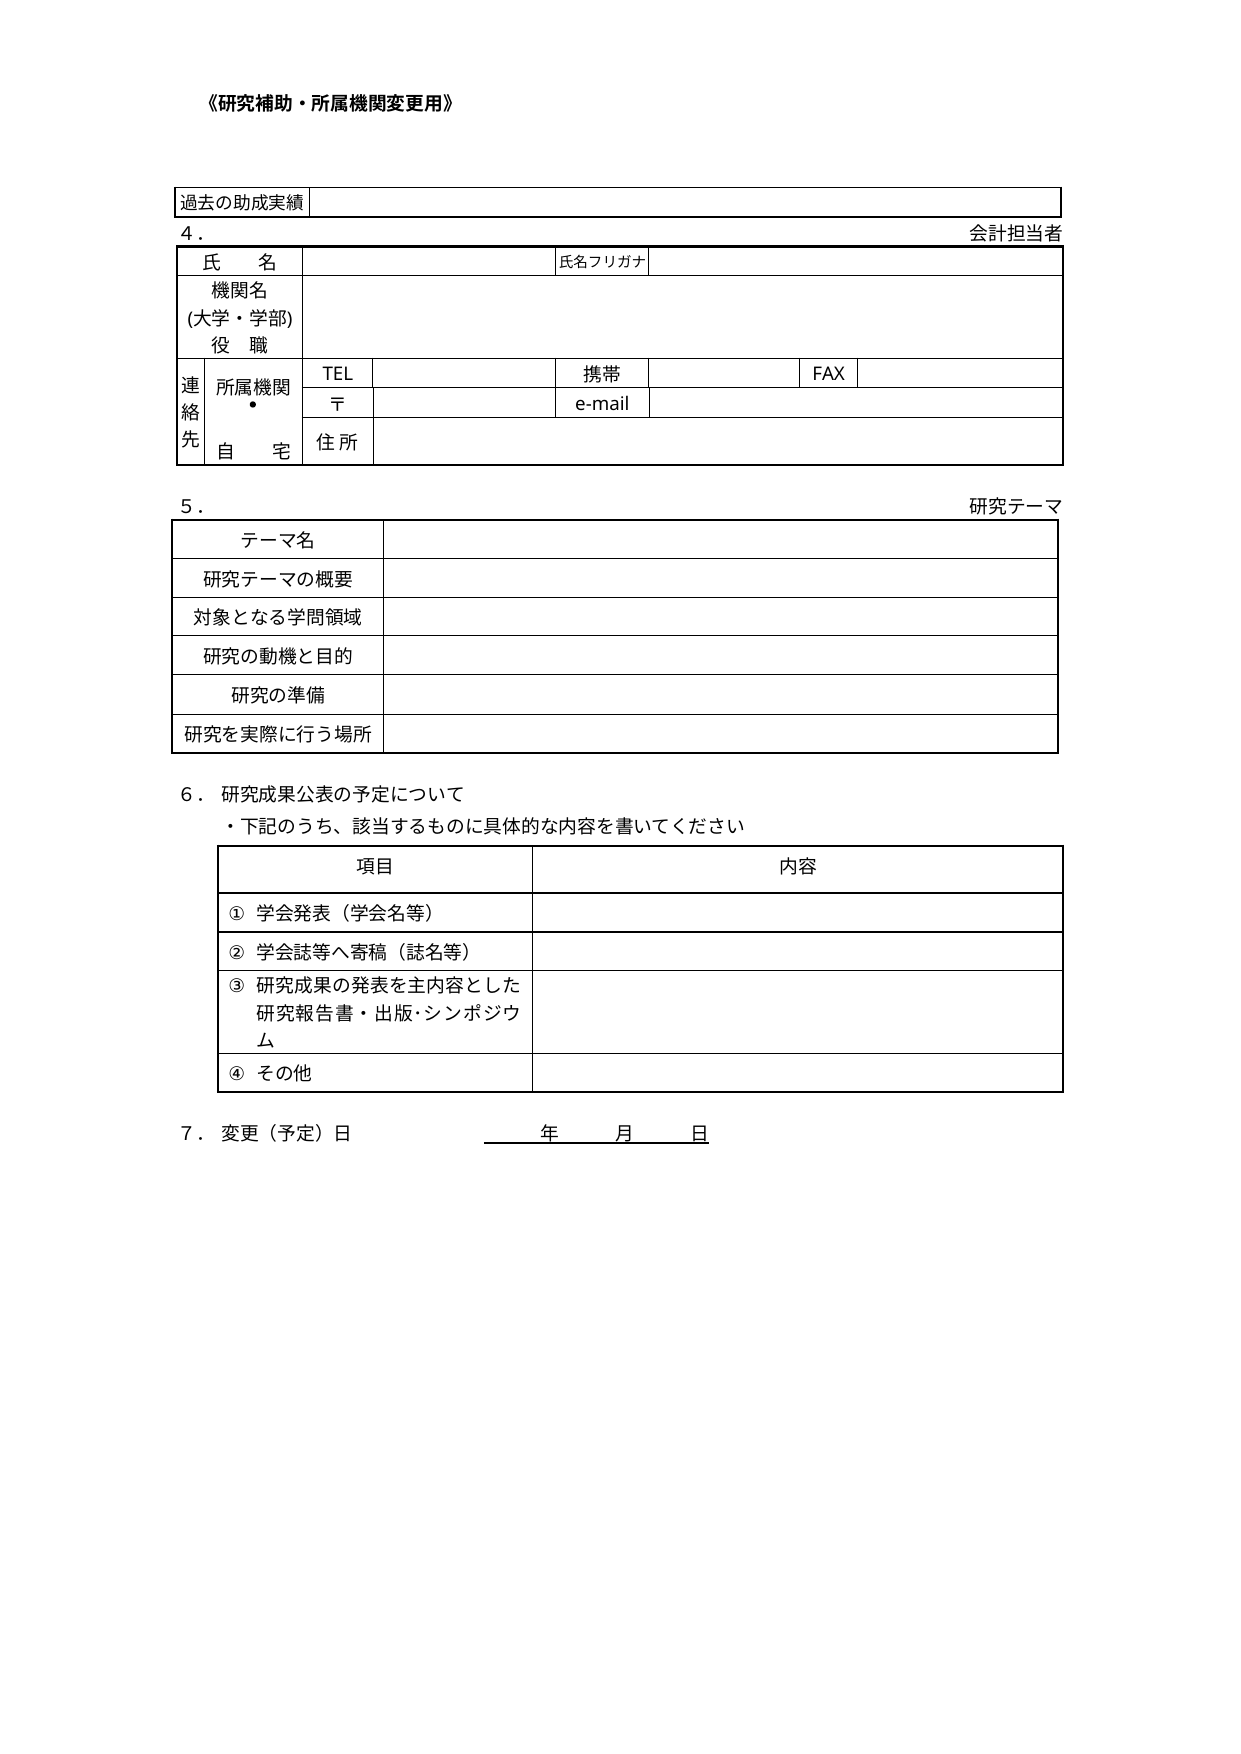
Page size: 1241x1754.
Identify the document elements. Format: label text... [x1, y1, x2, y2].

table_header 氏名フリガナ [556, 248, 648, 275]
table_cell 連絡先 [178, 359, 204, 464]
table_cell 学会誌等へ寄稿（誌名等） [219, 933, 532, 970]
table_cell e-mail [556, 388, 649, 417]
table_cell [858, 359, 1062, 387]
table_cell 学会発表（学会名等） [219, 894, 532, 931]
table_header 項目 [219, 847, 532, 892]
table_header 氏 名 [178, 248, 302, 275]
table_cell [384, 715, 1057, 752]
table_cell 研究を実際に行う場所 [173, 715, 383, 752]
table_cell 対象となる学問領域 [173, 598, 383, 635]
table_cell 研究の動機と目的 [173, 636, 383, 674]
list 研究テーマ [177, 491, 1063, 518]
table_cell FAX [800, 359, 857, 387]
table_cell 研究テーマの概要 [173, 559, 383, 597]
table_cell 住 所 [303, 418, 373, 464]
table_cell 研究成果の発表を主内容とした研究報告書・出版･シンポジウム [219, 971, 532, 1053]
table_cell [533, 971, 1062, 1053]
table_cell [533, 1054, 1062, 1091]
table_cell [303, 276, 1062, 358]
table_cell [384, 598, 1057, 635]
table_cell [384, 675, 1057, 714]
table_cell 〒 [303, 388, 373, 417]
table_header [303, 248, 555, 275]
table_header [384, 521, 1057, 558]
table_cell [533, 894, 1062, 931]
table_cell [310, 188, 1060, 216]
text ・下記のうち、該当するものに具体的な内容を書いてください [221, 807, 1063, 844]
table_cell 機関名 (大学・学部) 役 職 [178, 276, 302, 358]
table_cell [650, 388, 1062, 417]
table_cell その他 [219, 1054, 532, 1091]
table_header テーマ名 [173, 521, 383, 558]
table_cell TEL [303, 359, 372, 387]
table_cell 過去の助成実績 [176, 188, 309, 216]
table_cell [649, 359, 799, 387]
table_cell 研究の準備 [173, 675, 383, 714]
table_cell [533, 933, 1062, 970]
table_cell 携帯 [556, 359, 648, 387]
list 変更（予定）日 年 月 日 [177, 1119, 1063, 1146]
table_cell 所属機関 自 宅 [205, 359, 302, 464]
table_cell [384, 636, 1057, 674]
table_cell [374, 418, 1062, 464]
table_header [649, 248, 1062, 275]
list 研究成果公表の予定について [177, 780, 1063, 807]
table_cell [384, 559, 1057, 597]
table_cell [374, 388, 555, 417]
table_cell [373, 359, 555, 387]
list 会計担当者 [177, 218, 1063, 245]
table_header 内容 [533, 847, 1062, 892]
